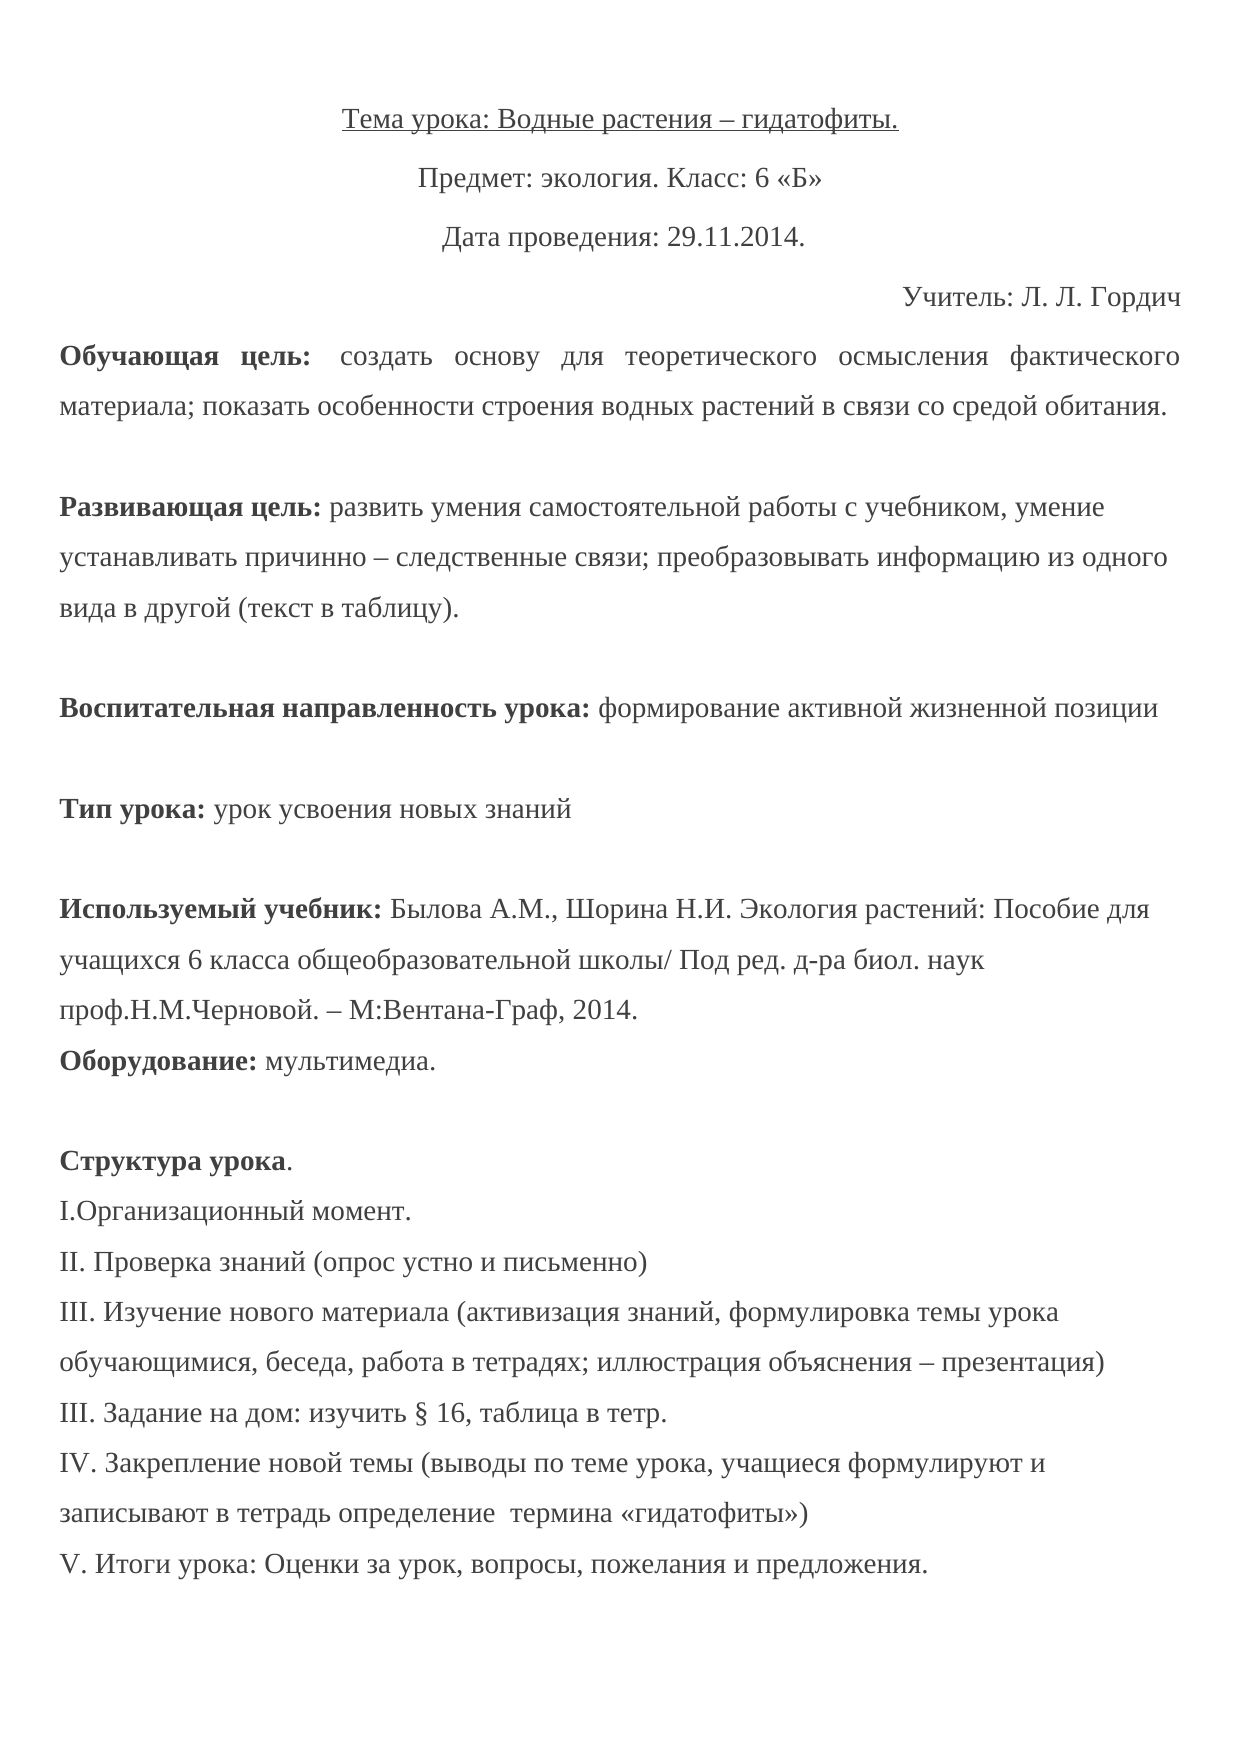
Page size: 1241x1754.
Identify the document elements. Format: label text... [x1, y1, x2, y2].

text V. Итоги урока: Оценки за урок, вопросы, пожелания и предложения. [59, 1546, 1181, 1579]
text Структура урока. [59, 1143, 1181, 1177]
text Оборудование: мультимедиа. [59, 1043, 1181, 1076]
text Учитель: Л. Л. Гордич [59, 279, 1181, 312]
text III. Изучение нового материала (активизация знаний, формулировка темы урока обучающимися, беседа, работа в тетрадях; иллюстрация объяснения – презентация) [59, 1294, 1181, 1378]
text Развивающая цель: развить умения самостоятельной работы с учебником, умение устанавливать причинно – следственные связи; преобразовывать информацию из одного вида в другой (текст в таблицу). [59, 489, 1181, 623]
text Предмет: экология. Класс: 6 «Б» [59, 160, 1181, 194]
text IV. Закрепление новой темы (выводы по теме урока, учащиеся формулируют и записывают в тетрадь определение термина «гидатофиты») [59, 1445, 1181, 1529]
text Воспитательная направленность урока: формирование активной жизненной позиции [59, 690, 1181, 724]
text Используемый учебник: Былова А.М., Шорина Н.И. Экология растений: Пособие для учащихся 6 класса общеобразовательной школы/ Под ред. д-ра биол. наук проф.Н.М.Черновой. – М:Вентана-Граф, 2014. [59, 892, 1181, 1026]
text Дата проведения: 29.11.2014. [59, 219, 1181, 253]
text Обучающая цель: создать основу для теоретического осмысления фактического материала; показать особенности строения водных растений в связи со средой обитания. [59, 338, 1181, 422]
text I.Организационный момент. [59, 1193, 1181, 1227]
text Тип урока: урок усвоения новых знаний [59, 791, 1181, 824]
text III. Задание на дом: изучить § 16, таблица в тетр. [59, 1395, 1181, 1428]
text Тема урока: Водные растения – гидатофиты. [59, 101, 1181, 134]
text II. Проверка знаний (опрос устно и письменно) [59, 1244, 1181, 1277]
